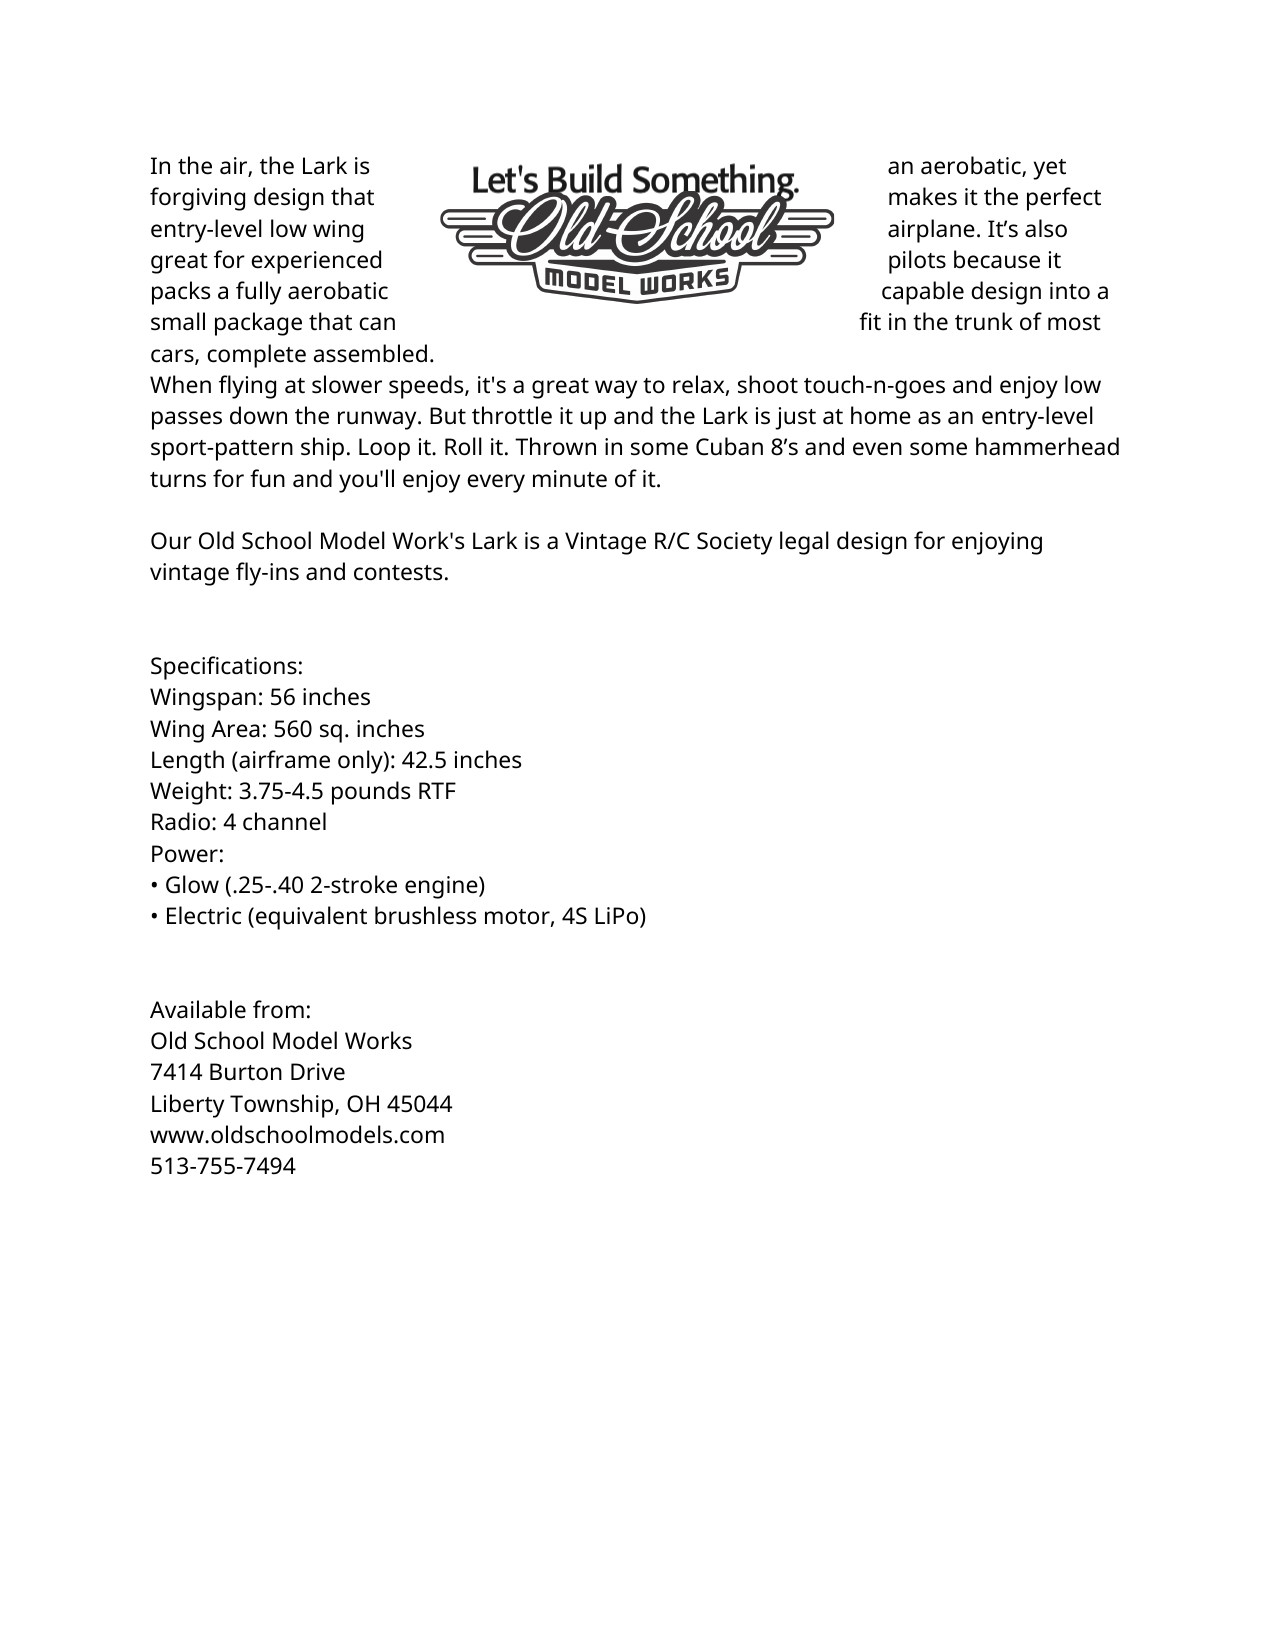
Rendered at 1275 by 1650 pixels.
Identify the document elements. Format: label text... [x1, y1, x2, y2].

text Old School Model Works [150, 1025, 1125, 1056]
text Wing Area: 560 sq. inches [150, 712, 1125, 744]
text Specifications: [150, 650, 1125, 681]
picture [412, 108, 863, 304]
text Liberty Township, OH 45044 [150, 1087, 1125, 1119]
text In the air, the Lark is an aerobatic, yet forgiving design that makes it the perfect entry-level low wing airplane. It’s also great for experienced pilots because it packs a fully aerobatic capable design into a small package that can fit in the trunk of most cars, complete assembled. [150, 150, 1125, 369]
text www.oldschoolmodels.com [150, 1119, 1125, 1150]
text Our Old School Model Work's Lark is a Vintage R/C Society legal design for enjoying vintage fly-ins and contests. [150, 525, 1125, 587]
text Power: [150, 837, 1125, 869]
text Radio: 4 channel [150, 806, 1125, 837]
text 7414 Burton Drive [150, 1056, 1125, 1087]
text • Glow (.25-.40 2-stroke engine) [150, 869, 1125, 900]
text Available from: [150, 994, 1125, 1025]
text When flying at slower speeds, it's a great way to relax, shoot touch-n-goes and enjoy low passes down the runway. But throttle it up and the Lark is just at home as an entry-level sport-pattern ship. Loop it. Roll it. Thrown in some Cuban 8’s and even some hammerhead turns for fun and you'll enjoy every minute of it. [150, 369, 1125, 494]
text Length (airframe only): 42.5 inches [150, 744, 1125, 775]
text • Electric (equivalent brushless motor, 4S LiPo) [150, 900, 1125, 931]
text Weight: 3.75-4.5 pounds RTF [150, 775, 1125, 806]
text Wingspan: 56 inches [150, 681, 1125, 712]
text 513-755-7494 [150, 1150, 1125, 1181]
